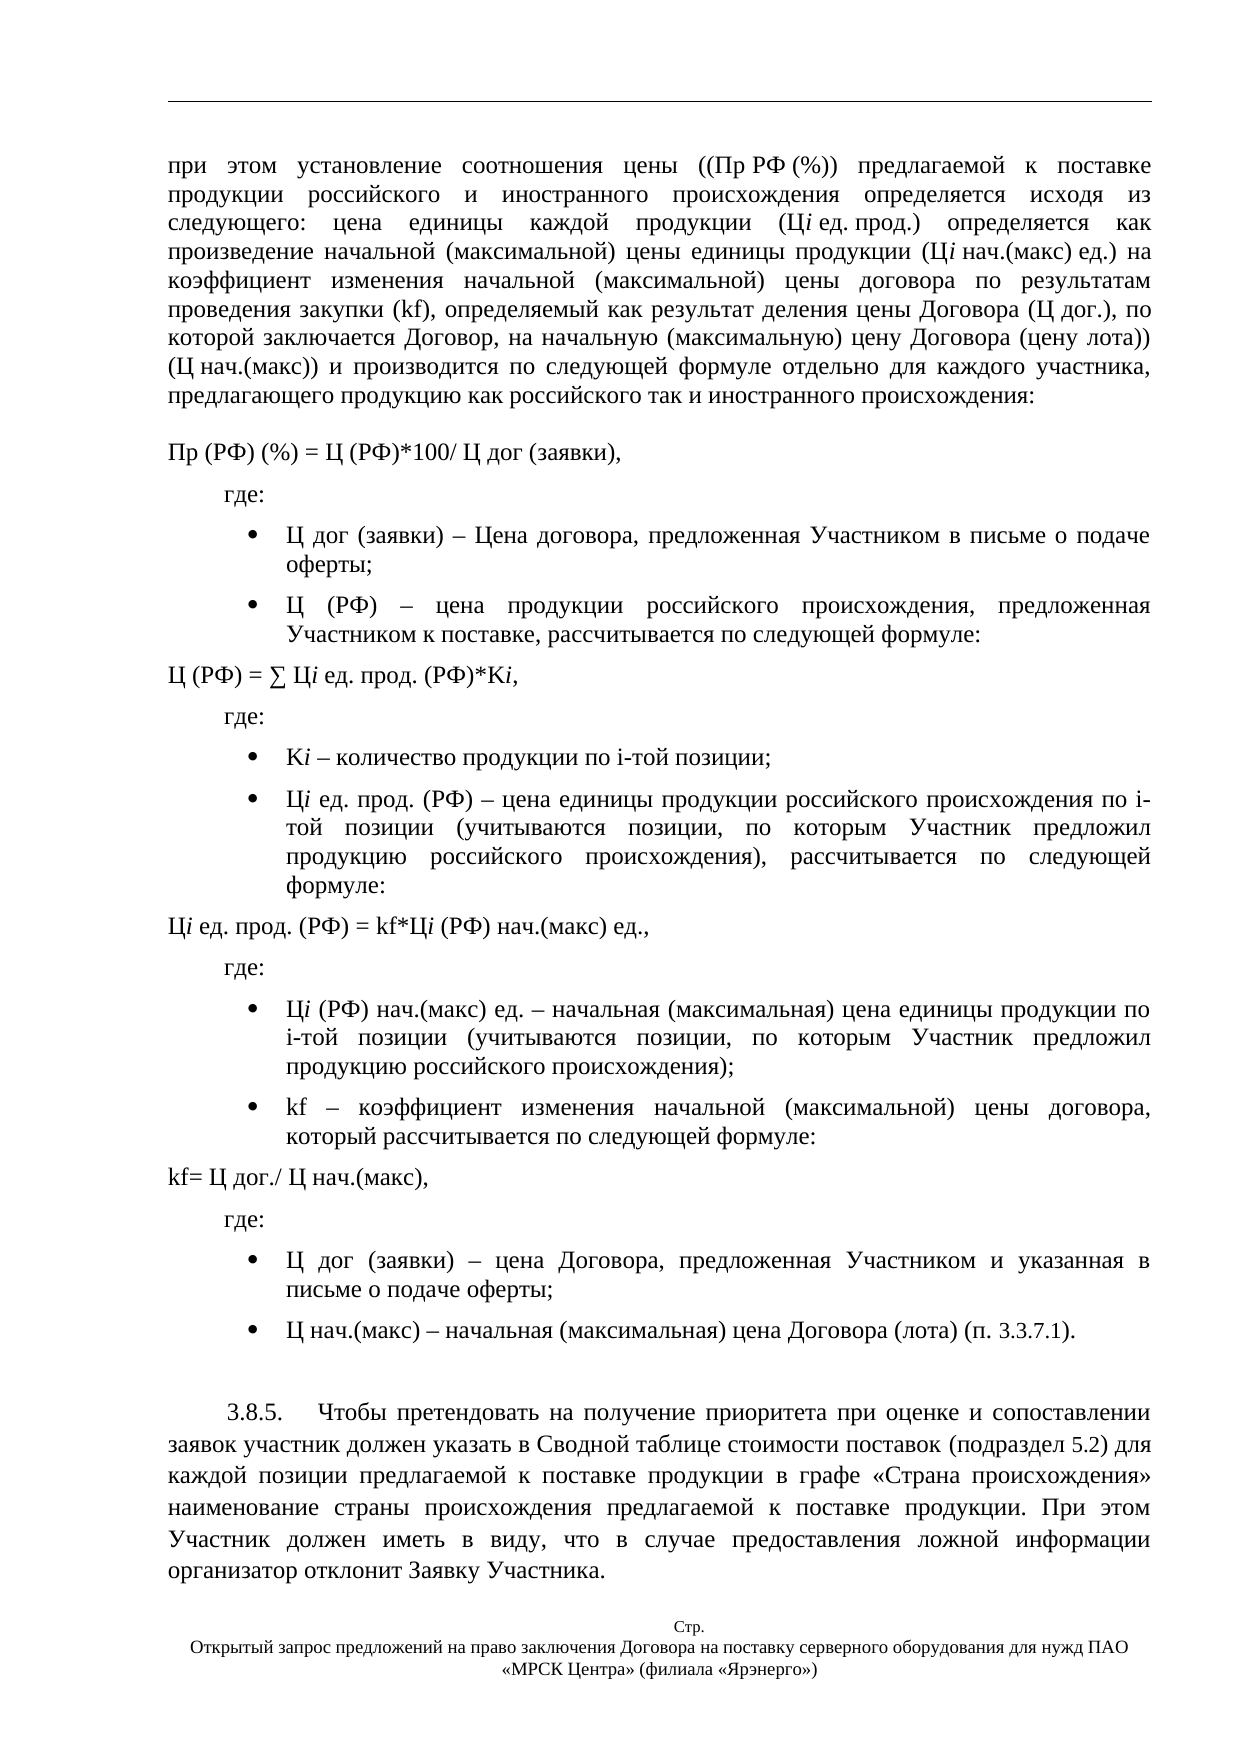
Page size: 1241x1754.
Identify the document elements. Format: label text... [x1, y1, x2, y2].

list Цi (РФ) нач.(макс) ед. – начальная (максимальная) цена единицы продукции по i-той позиции (учитываются позиции, по которым Участник предложил продукцию российского происхождения); [248, 994, 1152, 1080]
list Цi ед. прод. (РФ) – цена единицы продукции российского происхождения по i-той позиции (учитываются позиции, по которым Участник предложил продукцию российского происхождения), рассчитывается по следующей формуле: [248, 784, 1152, 899]
list Чтобы претендовать на получение приоритета при оценке и сопоставлении заявок участник должен указать в Сводной таблице стоимости поставок (подраздел 5.2) для каждой позиции предлагаемой к поставке продукции в графе «Страна происхождения» наименование страны происхождения предлагаемой к поставке продукции. При этом Участник должен иметь в виду, что в случае предоставления ложной информации организатор отклонит Заявку Участника. [168, 1397, 1152, 1584]
list Ц (РФ) = ∑ Цi ед. прод. (РФ)*Ki, [168, 660, 1152, 689]
list Ц дог (заявки) – цена Договора, предложенная Участником и указанная в письме о подаче оферты; [248, 1245, 1152, 1302]
list Ц (РФ) – цена продукции российского происхождения, предложенная Участником к поставке, рассчитывается по следующей формуле: [248, 590, 1152, 647]
list где: [224, 701, 1152, 730]
list где: [224, 479, 1152, 507]
list kf= Ц дог./ Ц нач.(макс), [168, 1162, 1152, 1191]
list Ц нач.(макс) – начальная (максимальная) цена Договора (лота) (п. 3.3.7.1). [248, 1315, 1152, 1344]
list где: [224, 952, 1152, 981]
list Цi ед. прод. (РФ) = kf*Цi (РФ) нач.(макс) ед., [168, 911, 1152, 940]
list где: [224, 1204, 1152, 1232]
list kf – коэффициент изменения начальной (максимальной) цены договора, который рассчитывается по следующей формуле: [248, 1092, 1152, 1150]
list Пр (РФ) (%) = Ц (РФ)*100/ Ц дог (заявки), [168, 437, 1152, 466]
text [168, 150, 1152, 409]
list Ki – количество продукции по i-той позиции; [248, 742, 1152, 771]
list Ц дог (заявки) – Цена договора, предложенная Участником в письме о подаче оферты; [248, 520, 1152, 577]
